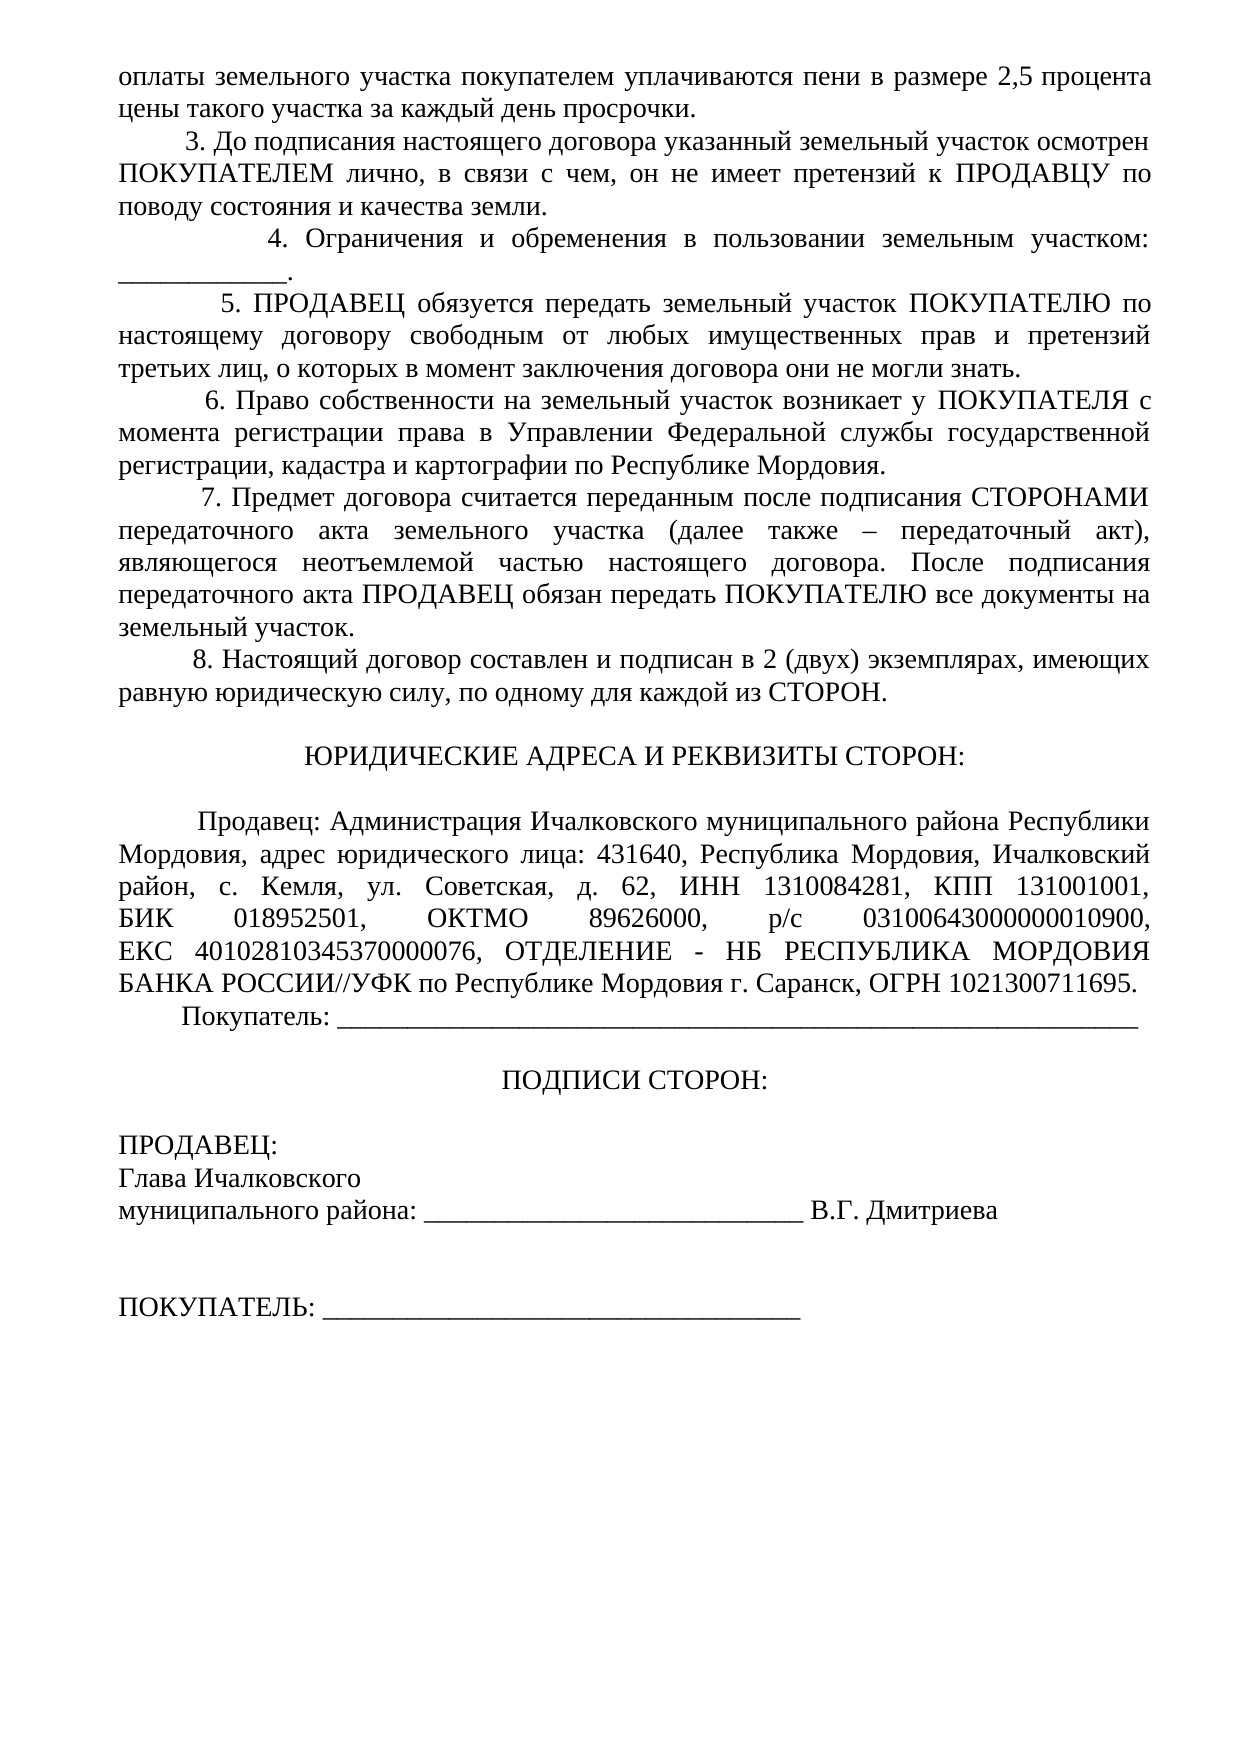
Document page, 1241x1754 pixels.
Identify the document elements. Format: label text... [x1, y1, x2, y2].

text 3. До подписания настоящего договора указанный земельный участок осмотрен ПОКУПАТЕЛЕМ лично, в связи с чем, он не имеет претензий к ПРОДАВЦУ по поводу состояния и качества земли. [118, 124, 1152, 221]
text 5. ПРОДАВЕЦ обязуется передать земельный участок ПОКУПАТЕЛЮ по настоящему договору свободным от любых имущественных прав и претензий третьих лиц, о которых в момент заключения договора они не могли знать. [118, 286, 1152, 383]
text 4. Ограничения и обременения в пользовании земельным участком: ____________. [118, 221, 1152, 286]
text Глава Ичалковского [118, 1161, 1152, 1193]
text ПОДПИСИ СТОРОН: [118, 1063, 1152, 1096]
text 8. Настоящий договор составлен и подписан в 2 (двух) экземплярах, имеющих равную юридическую силу, по одному для каждой из СТОРОН. [118, 642, 1152, 707]
text муниципального района: ___________________________ В.Г. Дмитриева [118, 1193, 1152, 1225]
text ЮРИДИЧЕСКИЕ АДРЕСА И РЕКВИЗИТЫ СТОРОН: [118, 739, 1152, 772]
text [118, 59, 1152, 124]
text 6. Право собственности на земельный участок возникает у ПОКУПАТЕЛЯ с момента регистрации права в Управлении Федеральной службы государственной регистрации, кадастра и картографии по Республике Мордовия. [118, 383, 1152, 480]
text Покупатель: _________________________________________________________ [118, 999, 1152, 1031]
text ПОКУПАТЕЛЬ: __________________________________ [118, 1290, 1152, 1323]
text 7. Предмет договора считается переданным после подписания СТОРОНАМИ передаточного акта земельного участка (далее также – передаточный акт), являющегося неотъемлемой частью настоящего договора. После подписания передаточного акта ПРОДАВЕЦ обязан передать ПОКУПАТЕЛЮ все документы на земельный участок. [118, 480, 1152, 642]
text ПРОДАВЕЦ: [118, 1128, 1152, 1161]
text Продавец: Администрация Ичалковского муниципального района Республики Мордовия, адрес юридического лица: 431640, Республика Мордовия, Ичалковский район, с. Кемля, ул. Советская, д. 62, ИНН 1310084281, КПП 131001001, БИК 018952501, ОКТМО 89626000, р/с 03100643000000010900, ЕКС 40102810345370000076, ОТДЕЛЕНИЕ - НБ РЕСПУБЛИКА МОРДОВИЯ БАНКА РОССИИ//УФК по Республике Мордовия г. Саранск, ОГРН 1021300711695. [118, 804, 1152, 999]
